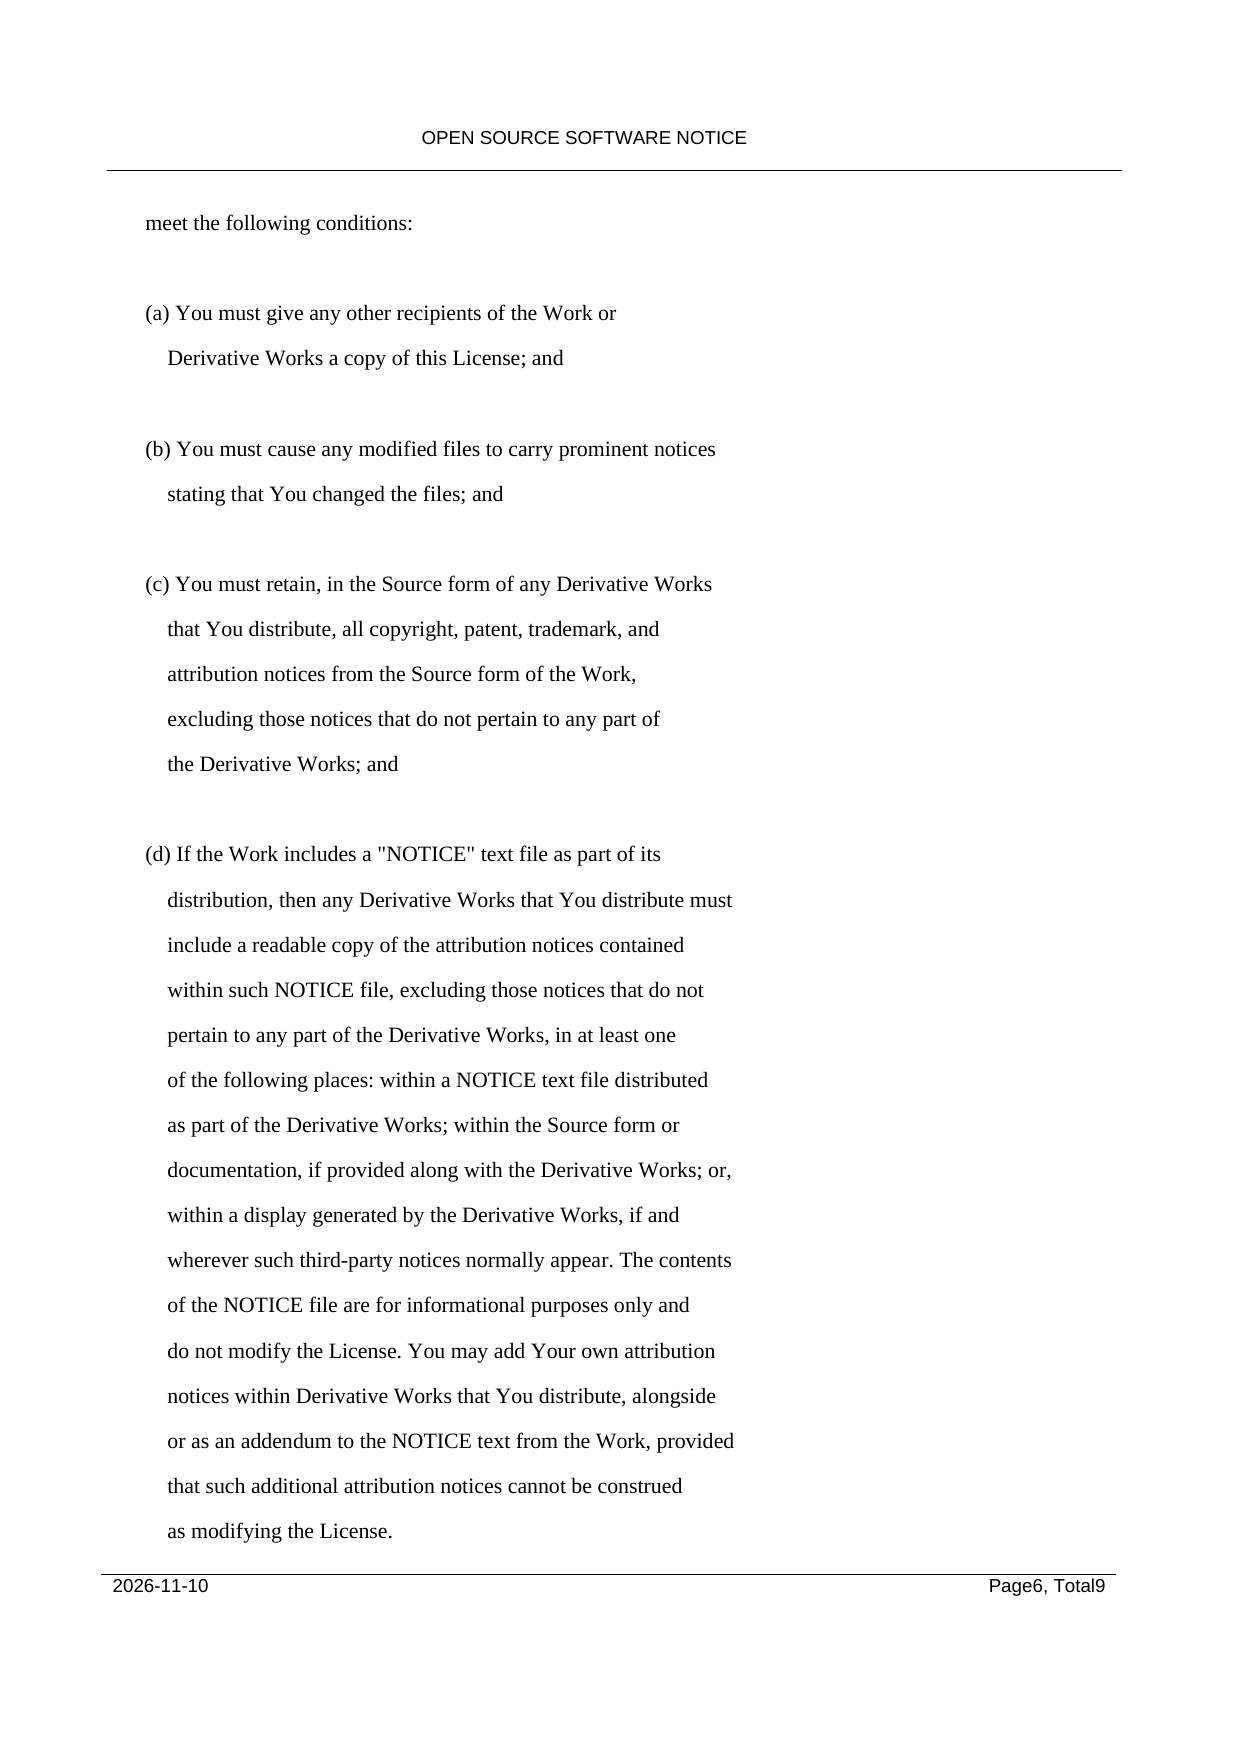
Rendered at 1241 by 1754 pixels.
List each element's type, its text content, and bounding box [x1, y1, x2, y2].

text within such NOTICE file, excluding those notices that do not [112, 973, 1128, 1006]
text that such additional attribution notices cannot be construed [112, 1469, 1128, 1502]
text excluding those notices that do not pertain to any part of [112, 702, 1128, 735]
text within a display generated by the Derivative Works, if and [112, 1199, 1128, 1231]
text Derivative Works a copy of this License; and [112, 342, 1128, 374]
text (d) If the Work includes a "NOTICE" text file as part of its [112, 838, 1128, 870]
text or as an addendum to the NOTICE text from the Work, provided [112, 1424, 1128, 1457]
text the Derivative Works; and [112, 748, 1128, 780]
text notices within Derivative Works that You distribute, alongside [112, 1379, 1128, 1412]
text meet the following conditions: [112, 206, 1128, 239]
text pertain to any part of the Derivative Works, in at least one [112, 1018, 1128, 1051]
text that You distribute, all copyright, patent, trademark, and [112, 612, 1128, 645]
text documentation, if provided along with the Derivative Works; or, [112, 1153, 1128, 1186]
text attribution notices from the Source form of the Work, [112, 657, 1128, 690]
text include a readable copy of the attribution notices contained [112, 928, 1128, 961]
text as part of the Derivative Works; within the Source form or [112, 1108, 1128, 1141]
text wherever such third-party notices normally appear. The contents [112, 1244, 1128, 1276]
text stating that You changed the files; and [112, 477, 1128, 509]
text as modifying the License. [112, 1514, 1128, 1547]
text (c) You must retain, in the Source form of any Derivative Works [112, 567, 1128, 600]
text of the NOTICE file are for informational purposes only and [112, 1289, 1128, 1321]
text of the following places: within a NOTICE text file distributed [112, 1063, 1128, 1096]
text (b) You must cause any modified files to carry prominent notices [112, 432, 1128, 464]
text distribution, then any Derivative Works that You distribute must [112, 883, 1128, 915]
text (a) You must give any other recipients of the Work or [112, 297, 1128, 329]
text do not modify the License. You may add Your own attribution [112, 1334, 1128, 1366]
